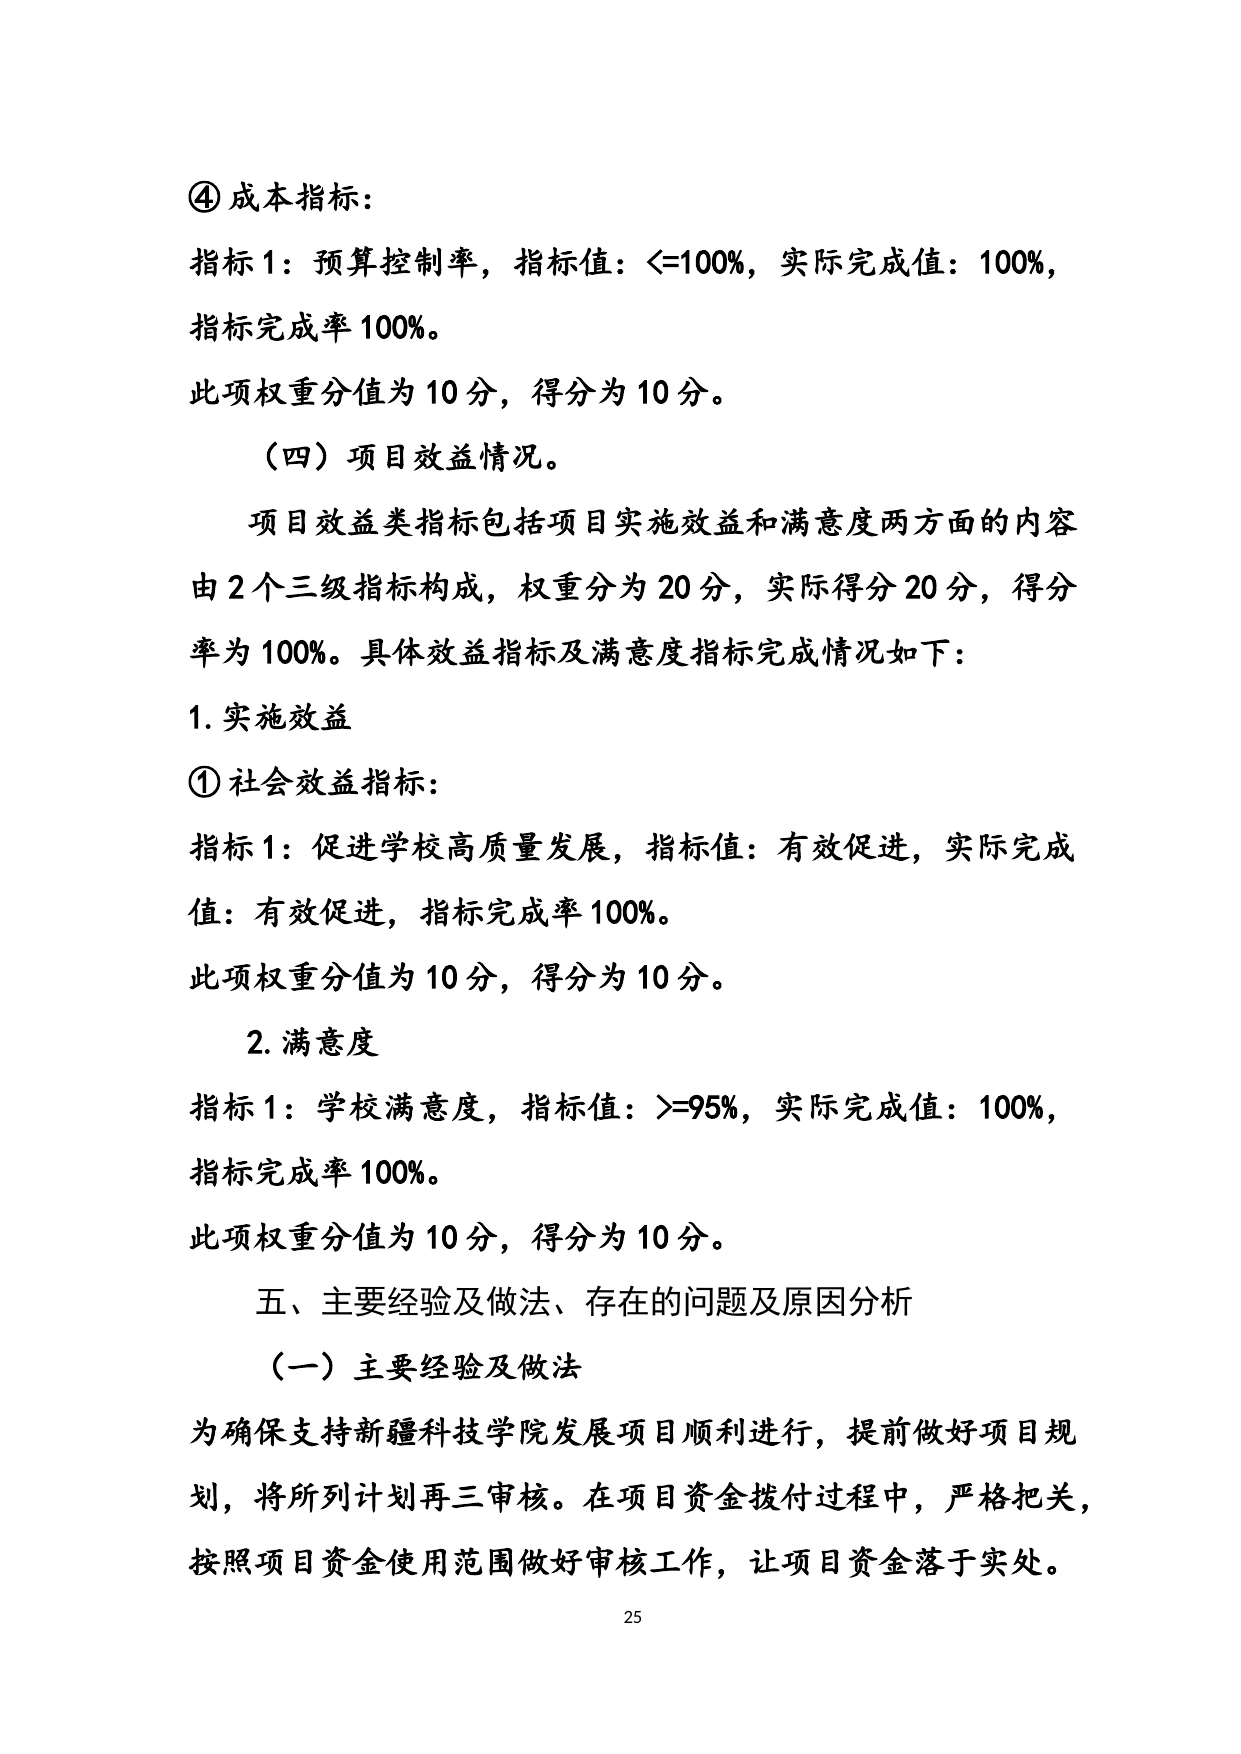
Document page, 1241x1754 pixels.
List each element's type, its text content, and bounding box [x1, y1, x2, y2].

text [187, 162, 1078, 422]
text 项目效益类指标包括项目实施效益和满意度两方面的内容，由2个三级指标构成，权重分为20分，实际得分20分，得分率为100%。具体效益指标及满意度指标完成情况如下： 1.实施效益 ①社会效益指标： 指标1：促进学校高质量发展，指标值：有效促进，实际完成值：有效促进，指标完成率100%。 此项权重分值为10分，得分为10分。 [187, 487, 1078, 1007]
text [187, 1332, 1078, 1592]
text 2.满意度 指标1：学校满意度，指标值：>=95%，实际完成值：100%，指标完成率100%。 此项权重分值为10分，得分为10分。 [187, 1007, 1078, 1267]
text 五、主要经验及做法、存在的问题及原因分析 [187, 1267, 1078, 1332]
text （四）项目效益情况。 [187, 422, 1078, 487]
